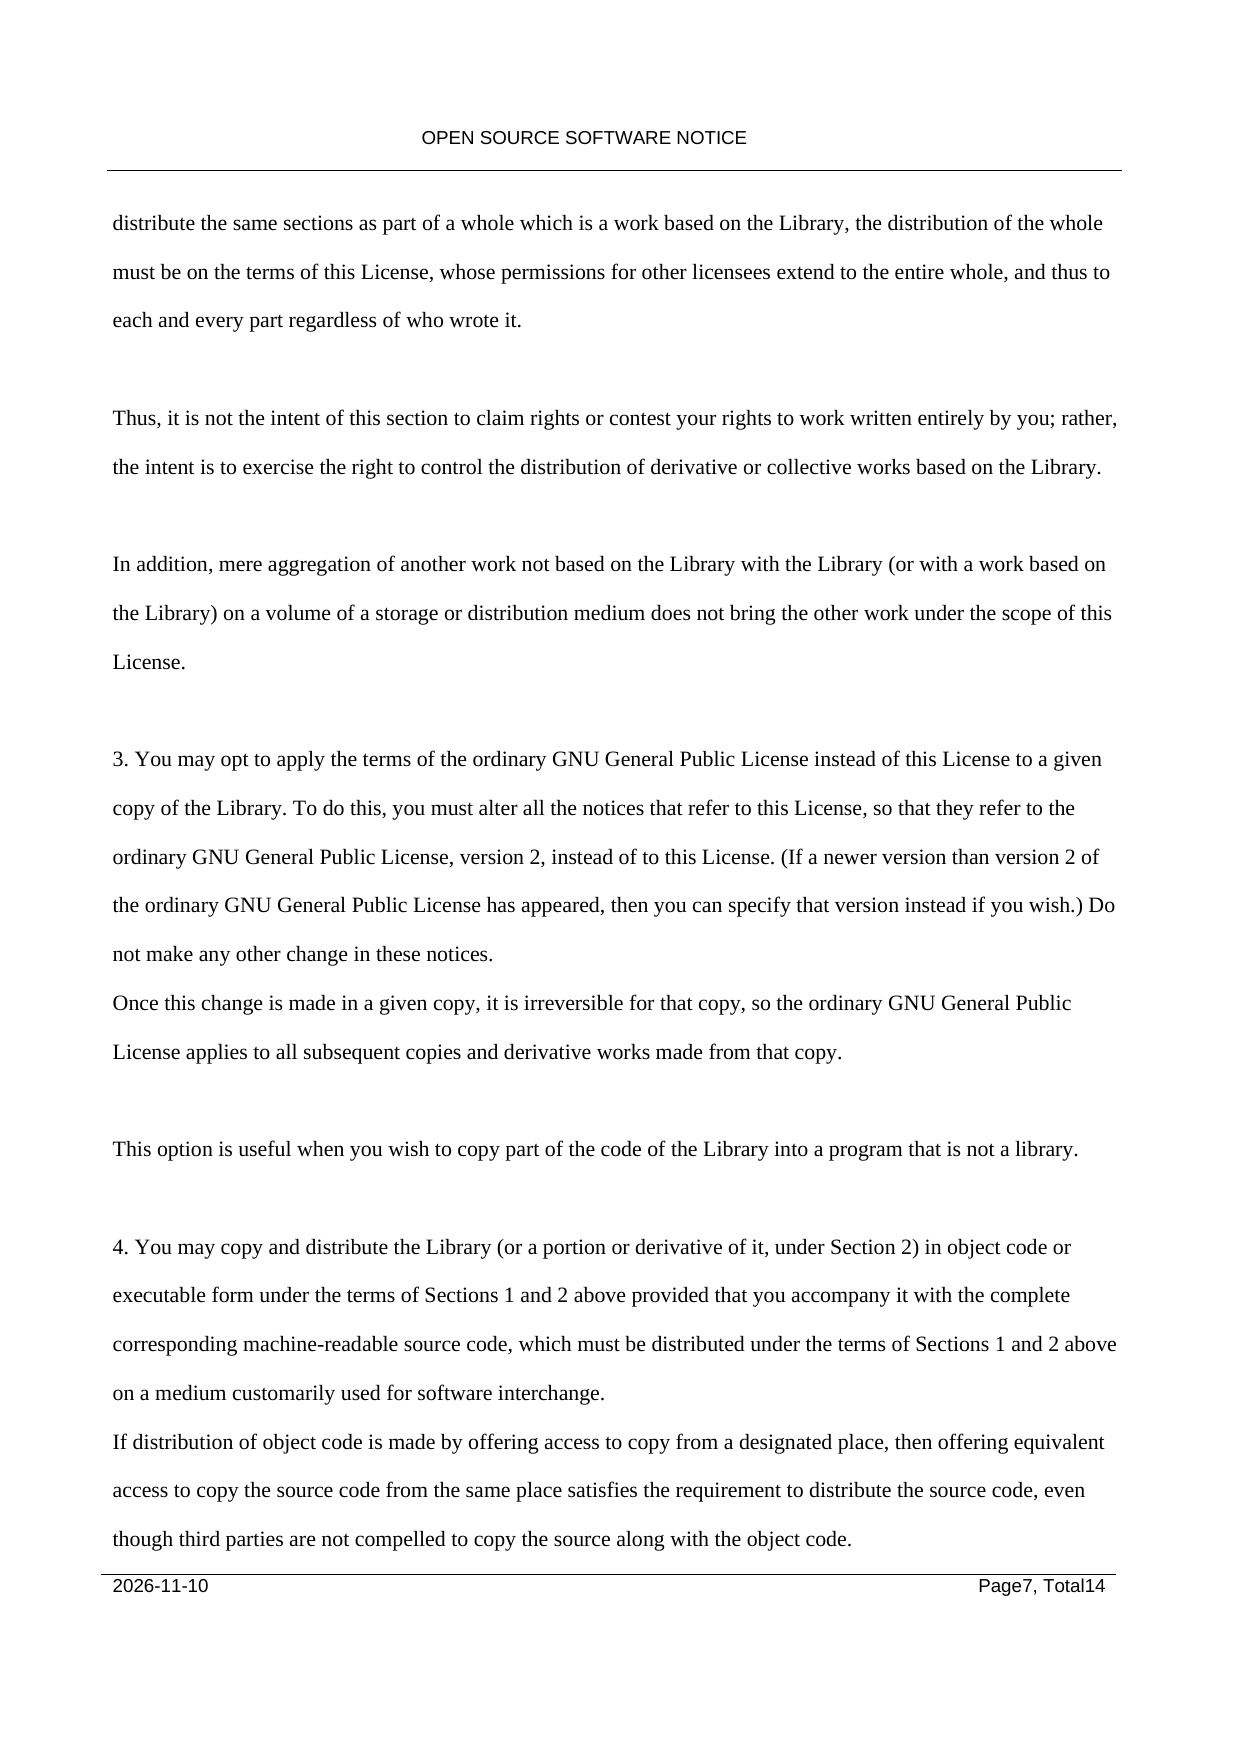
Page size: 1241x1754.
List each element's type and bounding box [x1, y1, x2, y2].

text [112, 206, 1128, 1555]
